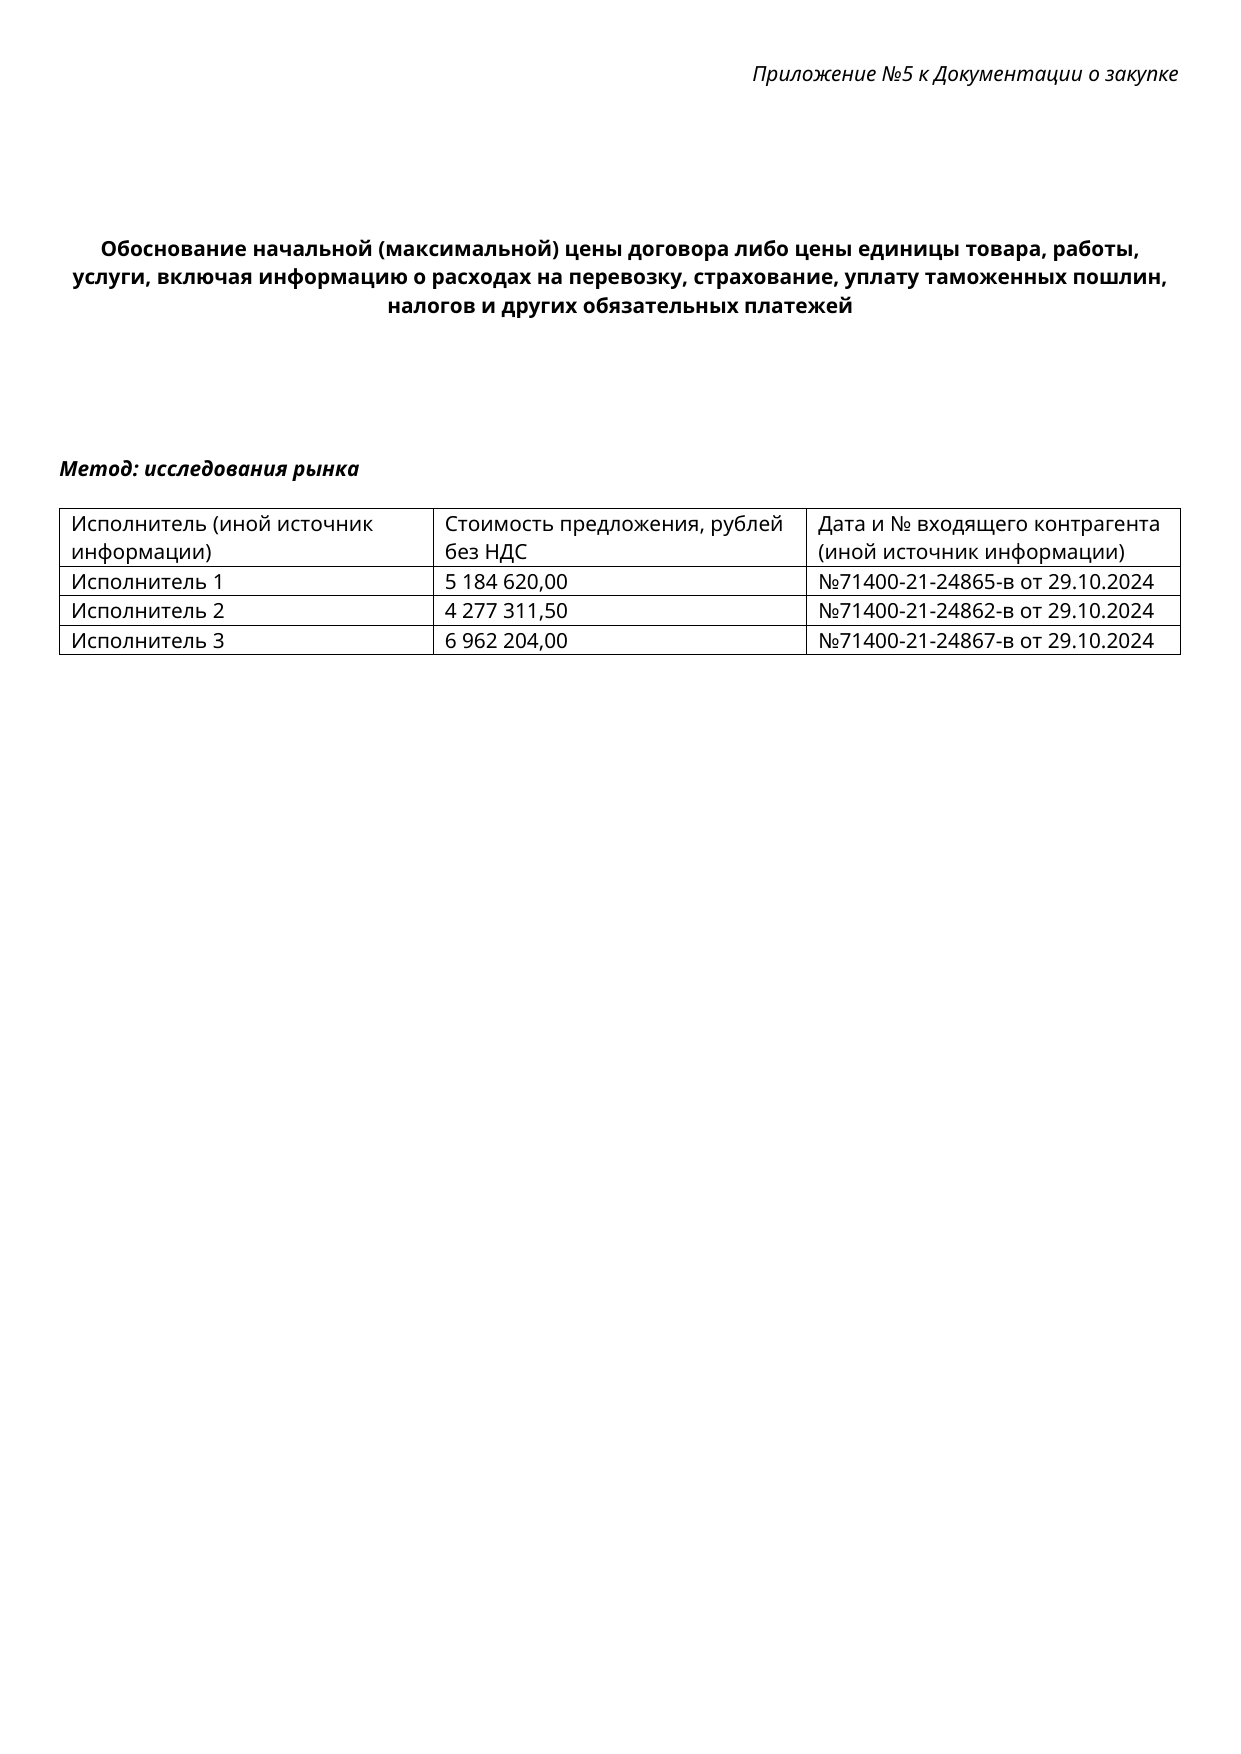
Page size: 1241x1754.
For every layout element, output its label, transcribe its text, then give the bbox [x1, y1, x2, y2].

table_header Дата и № входящего контрагента (иной источник информации) [807, 509, 1180, 566]
table_cell 5 184 620,00 [434, 567, 806, 595]
list Приложение №5 к Документации о закупке [134, 59, 1181, 87]
table_cell 4 277 311,50 [434, 596, 806, 625]
text Обоснование начальной (максимальной) цены договора либо цены единицы товара, работы, услуги, включая информацию о расходах на перевозку, страхование, уплату таможенных пошлин, налогов и других обязательных платежей [59, 234, 1181, 319]
table_cell Исполнитель 1 [60, 567, 433, 595]
table_cell №71400-21-24867-в от 29.10.2024 [807, 626, 1180, 654]
table_cell 6 962 204,00 [434, 626, 806, 654]
text Метод: исследования рынка [59, 454, 1181, 483]
table_header Стоимость предложения, рублей без НДС [434, 509, 806, 566]
table_cell Исполнитель 3 [60, 626, 433, 654]
table_cell №71400-21-24862-в от 29.10.2024 [807, 596, 1180, 625]
table_header Исполнитель (иной источник информации) [60, 509, 433, 566]
table_cell Исполнитель 2 [60, 596, 433, 625]
table_cell №71400-21-24865-в от 29.10.2024 [807, 567, 1180, 595]
